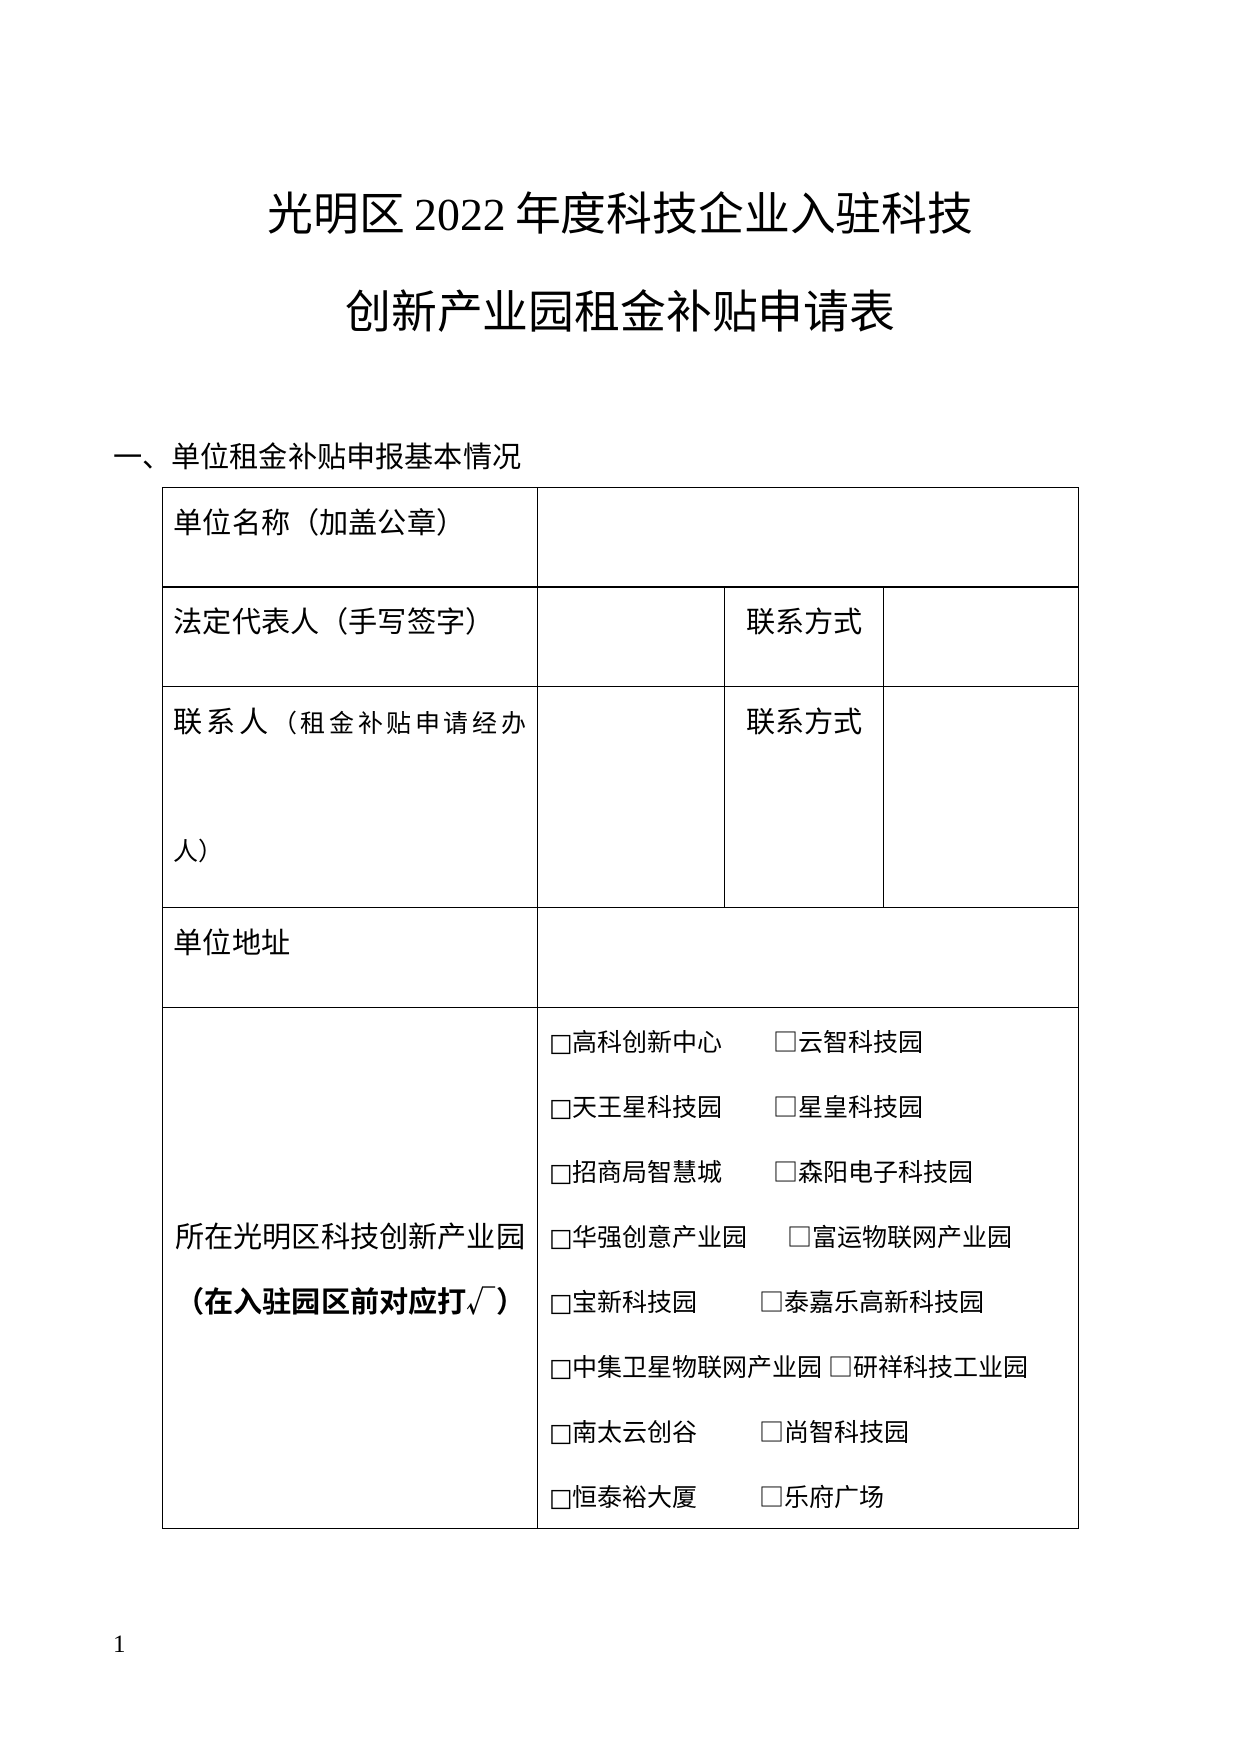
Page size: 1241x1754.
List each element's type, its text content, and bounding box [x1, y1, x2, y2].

text 创新产业园租金补贴申请表 [113, 259, 1127, 357]
table_cell 联系人（租金补贴申请经办人） [163, 687, 537, 907]
table_cell [538, 908, 1078, 1007]
table_cell 法定代表人（手写签字） [163, 588, 537, 686]
table_cell [884, 588, 1078, 686]
text 光明区2022年度科技企业入驻科技 [113, 162, 1127, 259]
table_cell [538, 588, 724, 686]
table_cell 联系方式 [725, 687, 883, 907]
table_cell 单位地址 [163, 908, 537, 1007]
table_cell [538, 687, 724, 907]
table_cell [884, 687, 1078, 907]
table_header 单位名称（加盖公章） [163, 488, 537, 586]
list 一、单位租金补贴申报基本情况 [113, 422, 1127, 487]
table_header [538, 488, 1078, 586]
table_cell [538, 1008, 1078, 1528]
table_cell 联系方式 [725, 588, 883, 686]
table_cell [163, 1008, 537, 1528]
